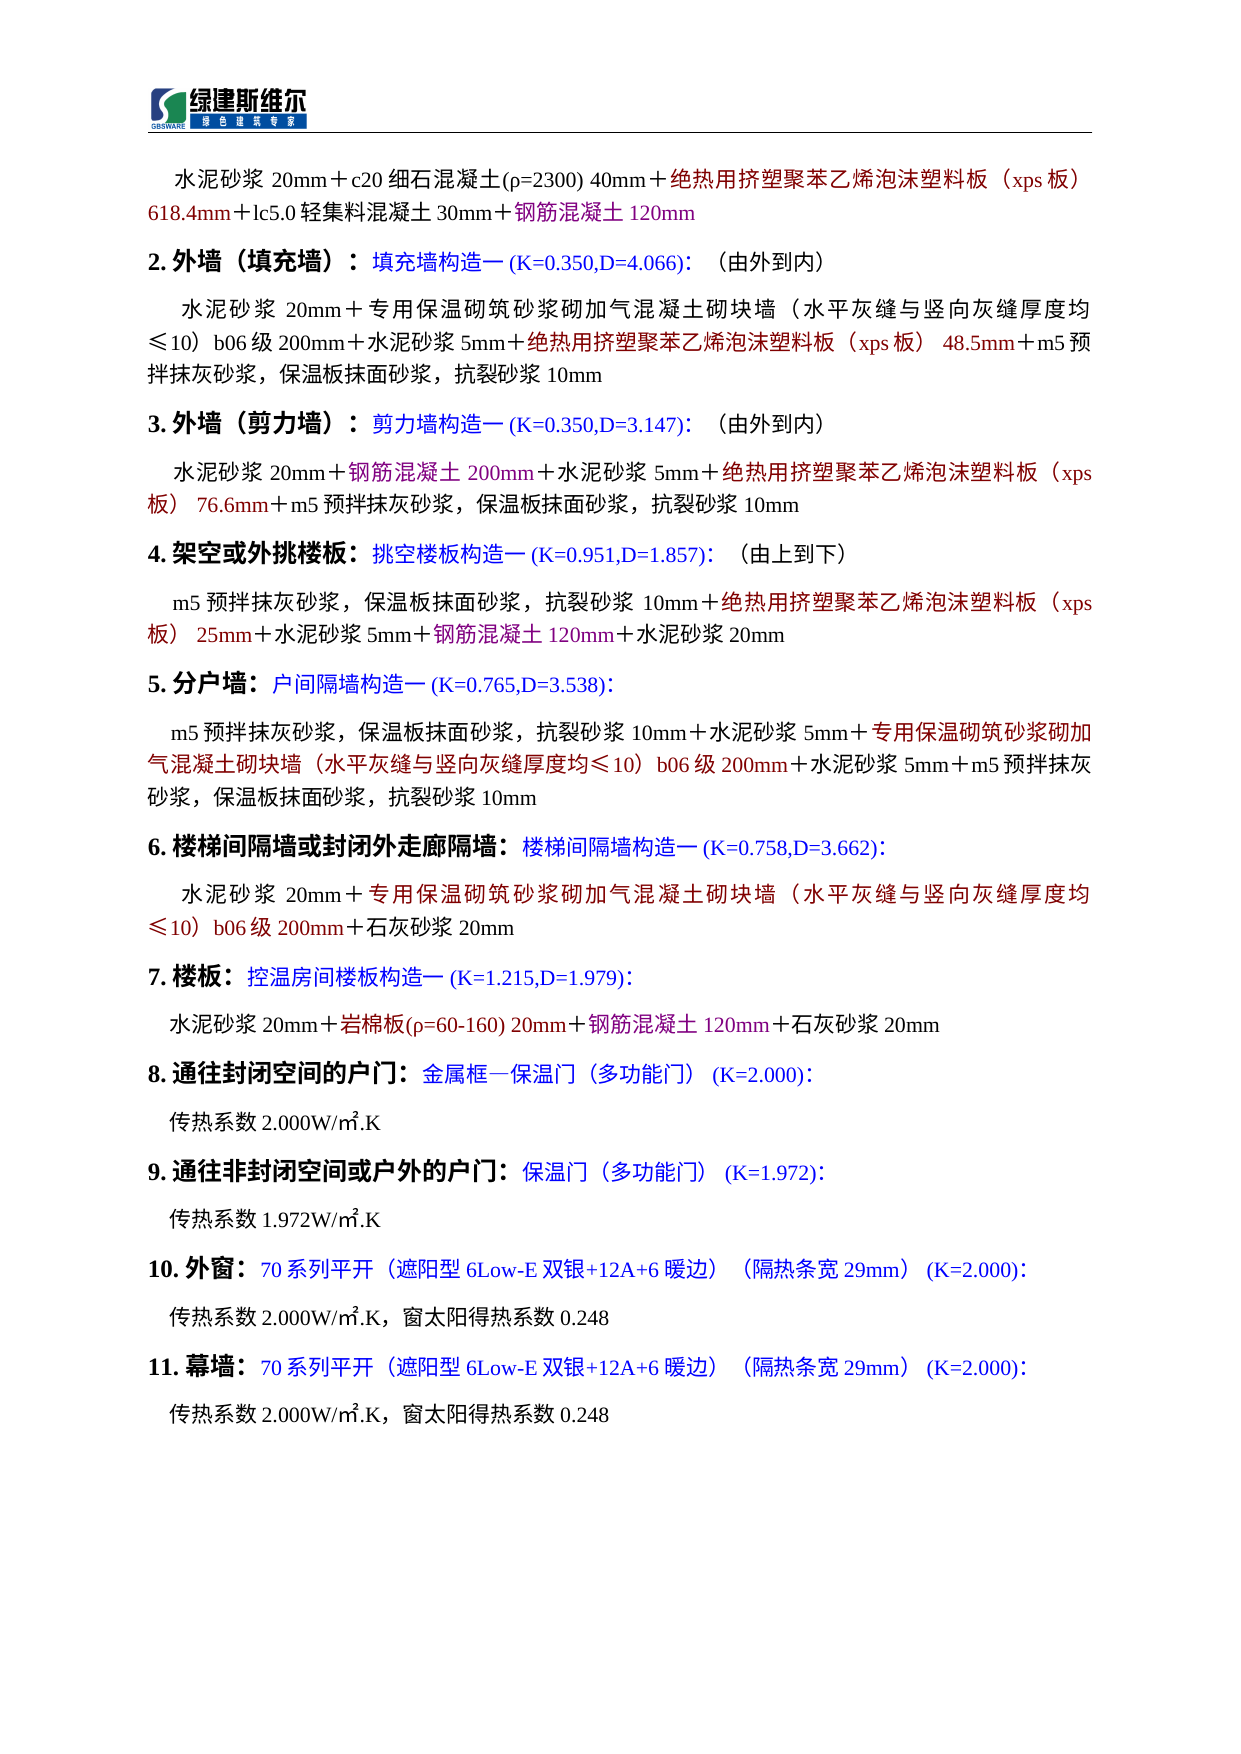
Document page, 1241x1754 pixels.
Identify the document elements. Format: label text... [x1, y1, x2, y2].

text 传热系数1.972W/㎡.K [148, 1202, 1092, 1234]
text 10. 外窗：70系列平开（遮阳型6Low-E双银+12A+6 暖边）（隔热条宽29mm） (K=2.000)： [148, 1234, 1092, 1299]
text 9. 通往非封闭空间或户外的户门：保温门（多功能门） (K=1.972)： [148, 1137, 1092, 1202]
text 水泥砂浆 20mm＋c20细石混凝土(ρ=2300) 40mm＋绝热用挤塑聚苯乙烯泡沫塑料板（xps板） 618.4mm＋lc5.0轻集料混凝土 30mm＋钢筋混凝土 120mm [148, 162, 1092, 227]
text 水泥砂浆 20mm＋钢筋混凝土 200mm＋水泥砂浆 5mm＋绝热用挤塑聚苯乙烯泡沫塑料板（xps板） 76.6mm＋m5预拌抹灰砂浆，保温板抹面砂浆，抗裂砂浆 10mm [148, 454, 1092, 519]
text m5预拌抹灰砂浆，保温板抹面砂浆，抗裂砂浆 10mm＋水泥砂浆 5mm＋专用保温砌筑砂浆砌加气混凝土砌块墙（水平灰缝与竖向灰缝厚度均≤10）b06级 200mm＋水泥砂浆 5mm＋m5预拌抹灰砂浆，保温板抹面砂浆，抗裂砂浆 10mm [148, 714, 1092, 812]
text 11. 幕墙：70系列平开（遮阳型6Low-E双银+12A+6 暖边）（隔热条宽29mm） (K=2.000)： [148, 1332, 1092, 1397]
text 传热系数2.000W/㎡.K，窗太阳得热系数0.248 [148, 1397, 1092, 1429]
text 8. 通往封闭空间的户门：金属框—保温门（多功能门） (K=2.000)： [148, 1039, 1092, 1104]
text 传热系数2.000W/㎡.K [148, 1104, 1092, 1137]
picture [147, 88, 308, 130]
text 4. 架空或外挑楼板：挑空楼板构造一 (K=0.951,D=1.857)：（由上到下） [148, 519, 1092, 584]
text 传热系数2.000W/㎡.K，窗太阳得热系数0.248 [148, 1299, 1092, 1332]
text 7. 楼板：控温房间楼板构造一 (K=1.215,D=1.979)： [148, 942, 1092, 1007]
text m5预拌抹灰砂浆，保温板抹面砂浆，抗裂砂浆 10mm＋绝热用挤塑聚苯乙烯泡沫塑料板（xps板） 25mm＋水泥砂浆 5mm＋钢筋混凝土 120mm＋水泥砂浆 20mm [148, 584, 1092, 649]
text 水泥砂浆 20mm＋专用保温砌筑砂浆砌加气混凝土砌块墙（水平灰缝与竖向灰缝厚度均≤10）b06级 200mm＋水泥砂浆 5mm＋绝热用挤塑聚苯乙烯泡沫塑料板（xps板） 48.5mm＋m5预拌抹灰砂浆，保温板抹面砂浆，抗裂砂浆 10mm [148, 292, 1092, 389]
text 水泥砂浆 20mm＋专用保温砌筑砂浆砌加气混凝土砌块墙（水平灰缝与竖向灰缝厚度均≤10）b06级 200mm＋石灰砂浆 20mm [148, 877, 1092, 942]
text 6. 楼梯间隔墙或封闭外走廊隔墙：楼梯间隔墙构造一 (K=0.758,D=3.662)： [148, 812, 1092, 877]
text 5. 分户墙：户间隔墙构造一 (K=0.765,D=3.538)： [148, 649, 1092, 714]
text 2. 外墙（填充墙）：填充墙构造一 (K=0.350,D=4.066)：（由外到内） [148, 227, 1092, 292]
text 3. 外墙（剪力墙）：剪力墙构造一 (K=0.350,D=3.147)：（由外到内） [148, 389, 1092, 454]
text 水泥砂浆 20mm＋岩棉板(ρ=60-160) 20mm＋钢筋混凝土 120mm＋石灰砂浆 20mm [148, 1007, 1092, 1039]
